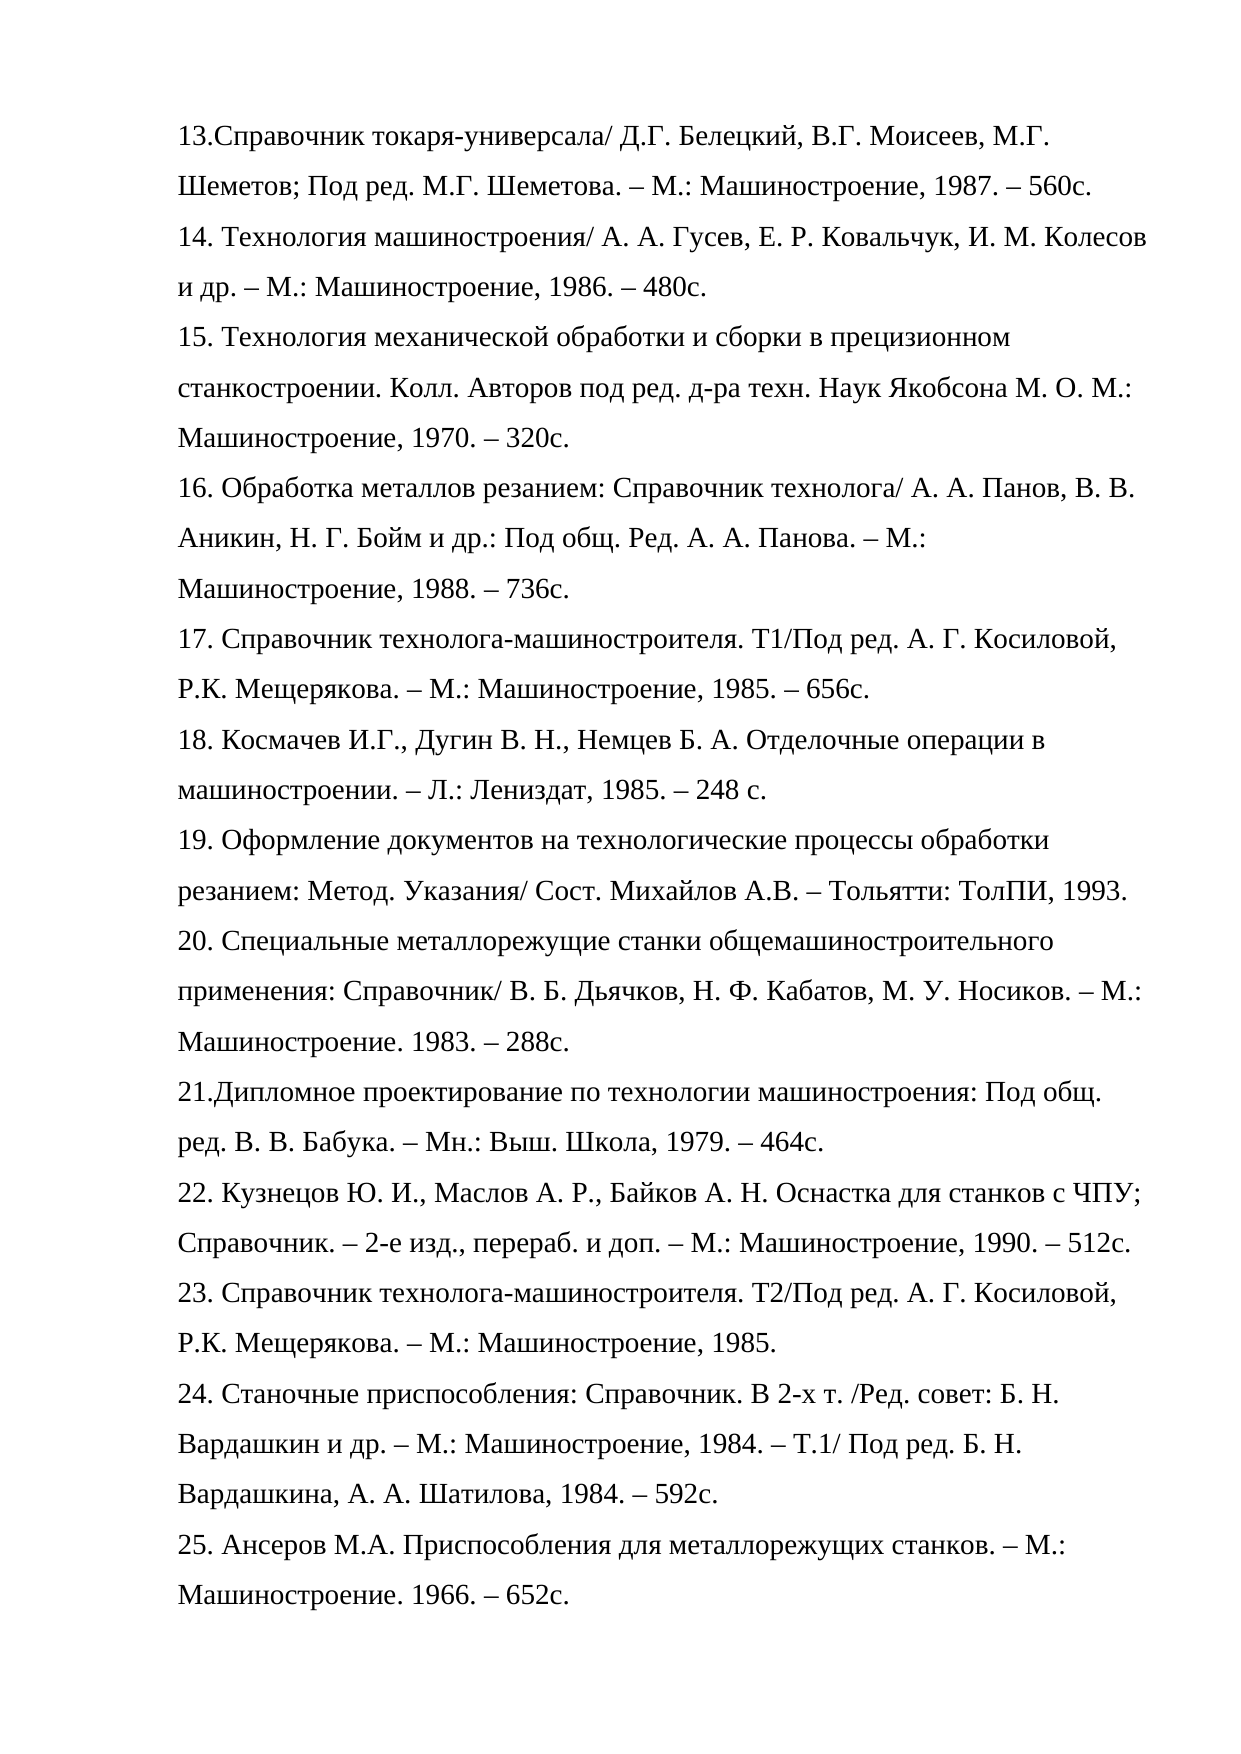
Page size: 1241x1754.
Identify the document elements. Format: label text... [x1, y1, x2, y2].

text 13.Справочник токаря-универсала/ Д.Г. Белецкий, В.Г. Моисеев, М.Г. Шеметов; Под ред. М.Г. Шеметова. – М.: Машиностроение, 1987. – 560с. [177, 118, 1152, 202]
text 25. Ансеров М.А. Приспособления для металлорежущих станков. – М.: Машиностроение. 1966. – 652с. [177, 1527, 1152, 1611]
text 23. Справочник технолога-машиностроителя. Т2/Под ред. А. Г. Косиловой, Р.К. Мещерякова. – М.: Машиностроение, 1985. [177, 1275, 1152, 1359]
text 15. Технология механической обработки и сборки в прецизионном станкостроении. Колл. Авторов под ред. д-ра техн. Наук Якобсона М. О. М.: Машиностроение, 1970. – 320с. [177, 319, 1152, 453]
text 14. Технология машиностроения/ А. А. Гусев, Е. Р. Ковальчук, И. М. Колесов и др. – М.: Машиностроение, 1986. – 480с. [177, 219, 1152, 303]
text 24. Станочные приспособления: Справочник. В 2-х т. /Ред. совет: Б. Н. Вардашкин и др. – М.: Машиностроение, 1984. – Т.1/ Под ред. Б. Н. Вардашкина, А. А. Шатилова, 1984. – 592с. [177, 1376, 1152, 1510]
text 16. Обработка металлов резанием: Справочник технолога/ А. А. Панов, В. В. Аникин, Н. Г. Бойм и др.: Под общ. Ред. А. А. Панова. – М.: Машиностроение, 1988. – 736с. [177, 470, 1152, 604]
text 22. Кузнецов Ю. И., Маслов А. Р., Байков А. Н. Оснастка для станков с ЧПУ; Справочник. – 2-е изд., перераб. и доп. – М.: Машиностроение, 1990. – 512с. [177, 1175, 1152, 1258]
text 17. Справочник технолога-машиностроителя. Т1/Под ред. А. Г. Косиловой, Р.К. Мещерякова. – М.: Машиностроение, 1985. – 656с. [177, 621, 1152, 705]
text 19. Оформление документов на технологические процессы обработки резанием: Метод. Указания/ Сост. Михайлов А.В. – Тольятти: ТолПИ, 1993. [177, 822, 1152, 906]
text 18. Космачев И.Г., Дугин В. Н., Немцев Б. А. Отделочные операции в машиностроении. – Л.: Лениздат, 1985. – 248 с. [177, 722, 1152, 806]
text 20. Специальные металлорежущие станки общемашиностроительного применения: Справочник/ В. Б. Дьячков, Н. Ф. Кабатов, М. У. Носиков. – М.: Машиностроение. 1983. – 288с. [177, 923, 1152, 1057]
text 21.Дипломное проектирование по технологии машиностроения: Под общ. ред. В. В. Бабука. – Мн.: Выш. Школа, 1979. – 464с. [177, 1074, 1152, 1158]
